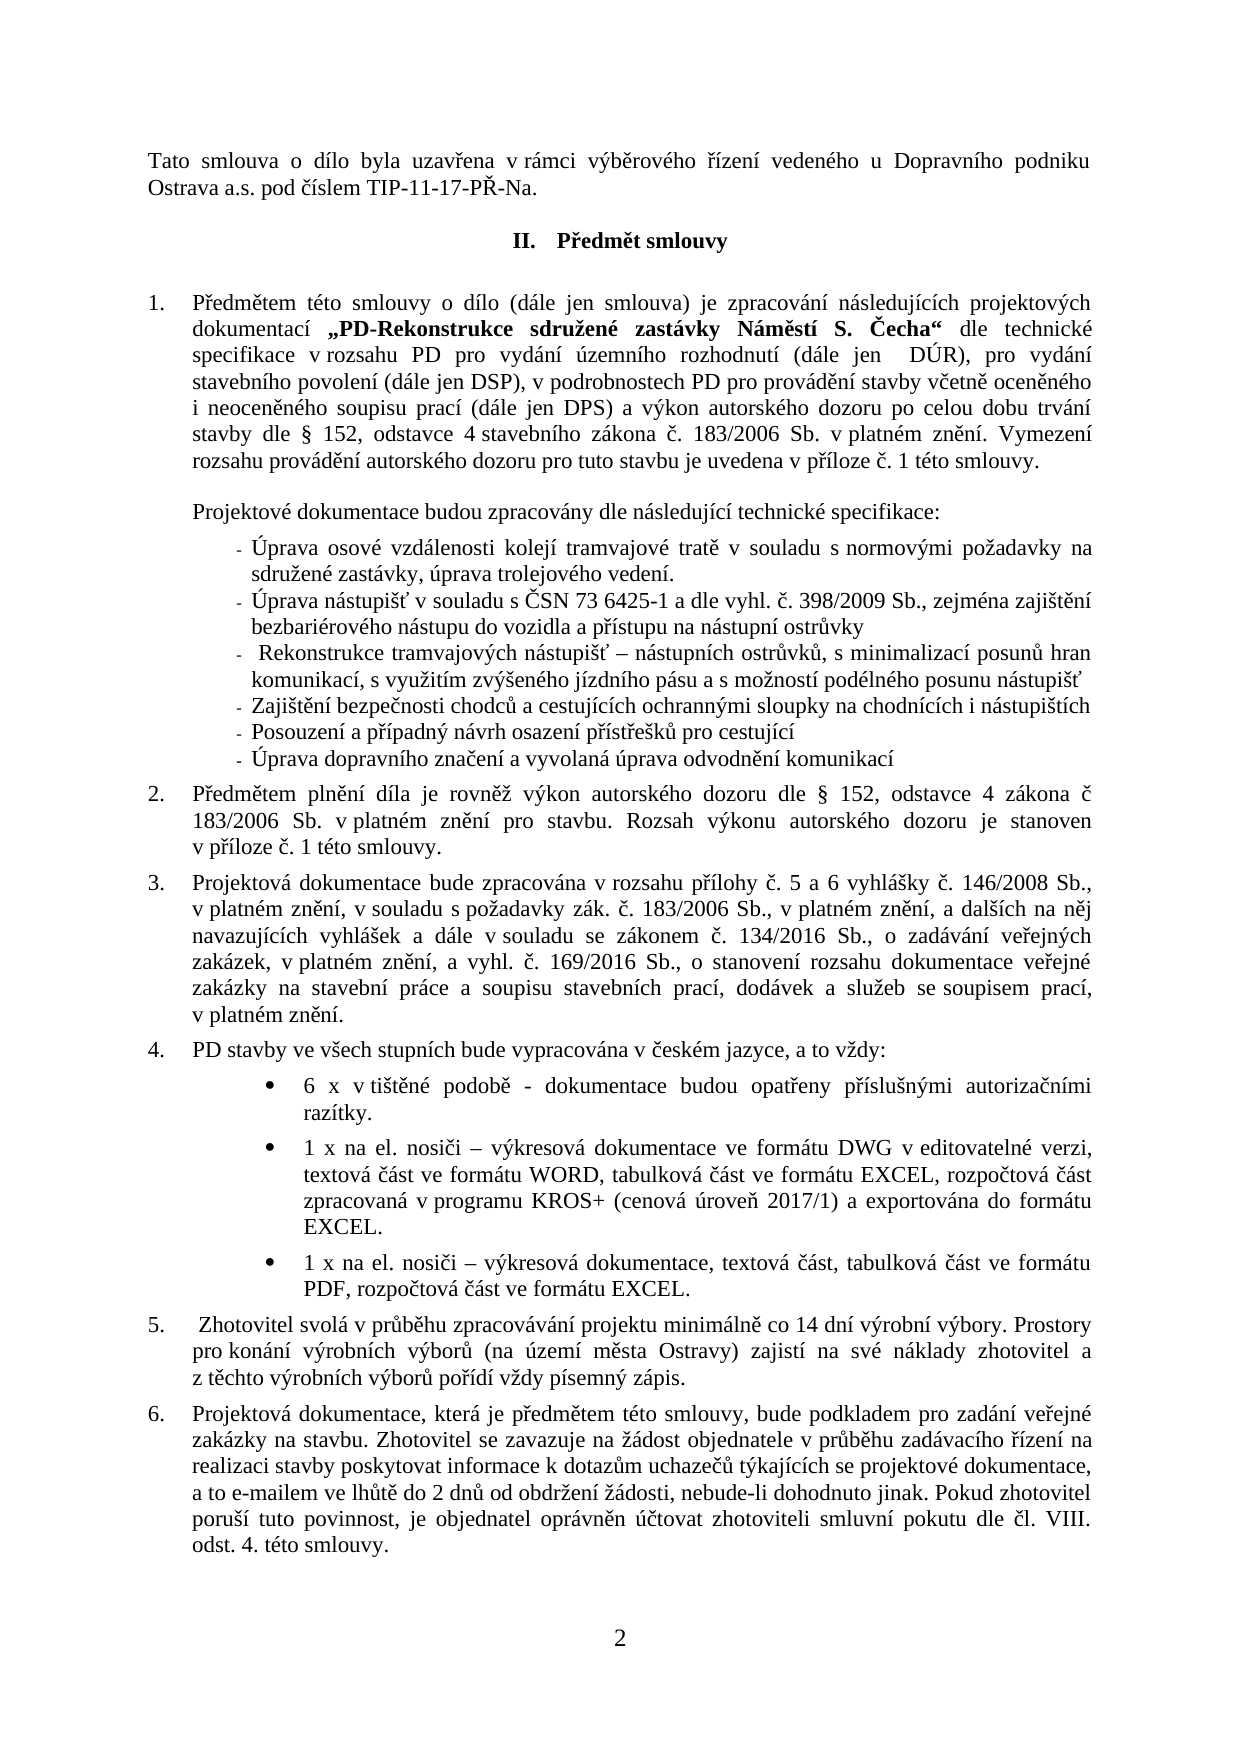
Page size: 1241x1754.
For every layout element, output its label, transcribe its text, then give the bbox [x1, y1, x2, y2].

text 5. Zhotovitel svolá v průběhu zpracovávání projektu minimálně co 14 dní výrobní výbory. Prostory pro konání výrobních výborů (na území města Ostravy) zajistí na své náklady zhotovitel a z těchto výrobních výborů pořídí vždy písemný zápis. [148, 1311, 1093, 1390]
text 2. Předmětem plnění díla je rovněž výkon autorského dozoru dle § 152, odstavce 4 zákona č 183/2006 Sb. v platném znění pro stavbu. Rozsah výkonu autorského dozoru je stanoven v příloze č. 1 této smlouvy. [148, 781, 1093, 859]
text 4. PD stavby ve všech stupních bude vypracována v českém jazyce, a to vždy: [148, 1036, 1093, 1063]
list Úprava dopravního značení a vyvolaná úprava odvodnění komunikací [236, 745, 1093, 771]
list Posouzení a případný návrh osazení přístřešků pro cestující [236, 718, 1093, 745]
text 6. Projektová dokumentace, která je předmětem této smlouvy, bude podkladem pro zadání veřejné zakázky na stavbu. Zhotovitel se zavazuje na žádost objednatele v průběhu zadávacího řízení na realizaci stavby poskytovat informace k dotazům uchazečů týkajících se projektové dokumentace, a to e-mailem ve lhůtě do 2 dnů od obdržení žádosti, nebude-li dohodnuto jinak. Pokud zhotovitel poruší tuto povinnost, je objednatel oprávněn účtovat zhotoviteli smluvní pokutu dle čl. VIII. odst. 4. této smlouvy. [148, 1399, 1093, 1558]
list Zajištění bezpečnosti chodců a cestujících ochrannými sloupky na chodnících i nástupištích [236, 692, 1093, 718]
list Úprava nástupišť v souladu s ČSN 73 6425-1 a dle vyhl. č. 398/2009 Sb., zejména zajištění bezbariérového nástupu do vozidla a přístupu na nástupní ostrůvky [236, 587, 1093, 639]
list 6 x v tištěné podobě - dokumentace budou opatřeny příslušnými autorizačními razítky. [266, 1072, 1093, 1125]
list 1 x na el. nosiči – výkresová dokumentace ve formátu DWG v editovatelné verzi, textová část ve formátu WORD, tabulková část ve formátu EXCEL, rozpočtová část zpracovaná v programu KROS+ (cenová úroveň 2017/1) a exportována do formátu EXCEL. [266, 1134, 1093, 1240]
list 1 x na el. nosiči – výkresová dokumentace, textová část, tabulková část ve formátu PDF, rozpočtová část ve formátu EXCEL. [266, 1249, 1093, 1302]
text Tato smlouva o dílo byla uzavřena v rámci výběrového řízení vedeného u Dopravního podniku Ostrava a.s. pod číslem TIP-11-17-PŘ-Na. [148, 148, 1090, 200]
list Úprava osové vzdálenosti kolejí tramvajové tratě v souladu s normovými požadavky na sdružené zastávky, úprava trolejového vedení. [236, 534, 1093, 587]
text 3. Projektová dokumentace bude zpracována v rozsahu přílohy č. 5 a 6 vyhlášky č. 146/2008 Sb., v platném znění, v souladu s požadavky zák. č. 183/2006 Sb., v platném znění, a dalších na něj navazujících vyhlášek a dále v souladu se zákonem č. 134/2016 Sb., o zadávání veřejných zakázek, v platném znění, a vyhl. č. 169/2016 Sb., o stanovení rozsahu dokumentace veřejné zakázky na stavební práce a soupisu stavebních prací, dodávek a služeb se soupisem prací, v platném znění. [148, 869, 1093, 1027]
list Předmět smlouvy [148, 227, 1093, 253]
list Předmětem této smlouvy o dílo (dále jen smlouva) je zpracování následujících projektových dokumentací „PD-Rekonstrukce sdružené zastávky Náměstí S. Čecha“ dle technické specifikace v rozsahu PD pro vydání územního rozhodnutí (dále jen DÚR), pro vydání stavebního povolení (dále jen DSP), v podrobnostech PD pro provádění stavby včetně oceněného i neoceněného soupisu prací (dále jen DPS) a výkon autorského dozoru po celou dobu trvání stavby dle § 152, odstavce 4 stavebního zákona č. 183/2006 Sb. v platném znění. Vymezení rozsahu provádění autorského dozoru pro tuto stavbu je uvedena v příloze č. 1 této smlouvy. [148, 289, 1093, 473]
list Rekonstrukce tramvajových nástupišť – nástupních ostrůvků, s minimalizací posunů hran komunikací, s využitím zvýšeného jízdního pásu a s možností podélného posunu nástupišť [236, 639, 1093, 692]
list Projektové dokumentace budou zpracovány dle následující technické specifikace: [192, 498, 1093, 524]
